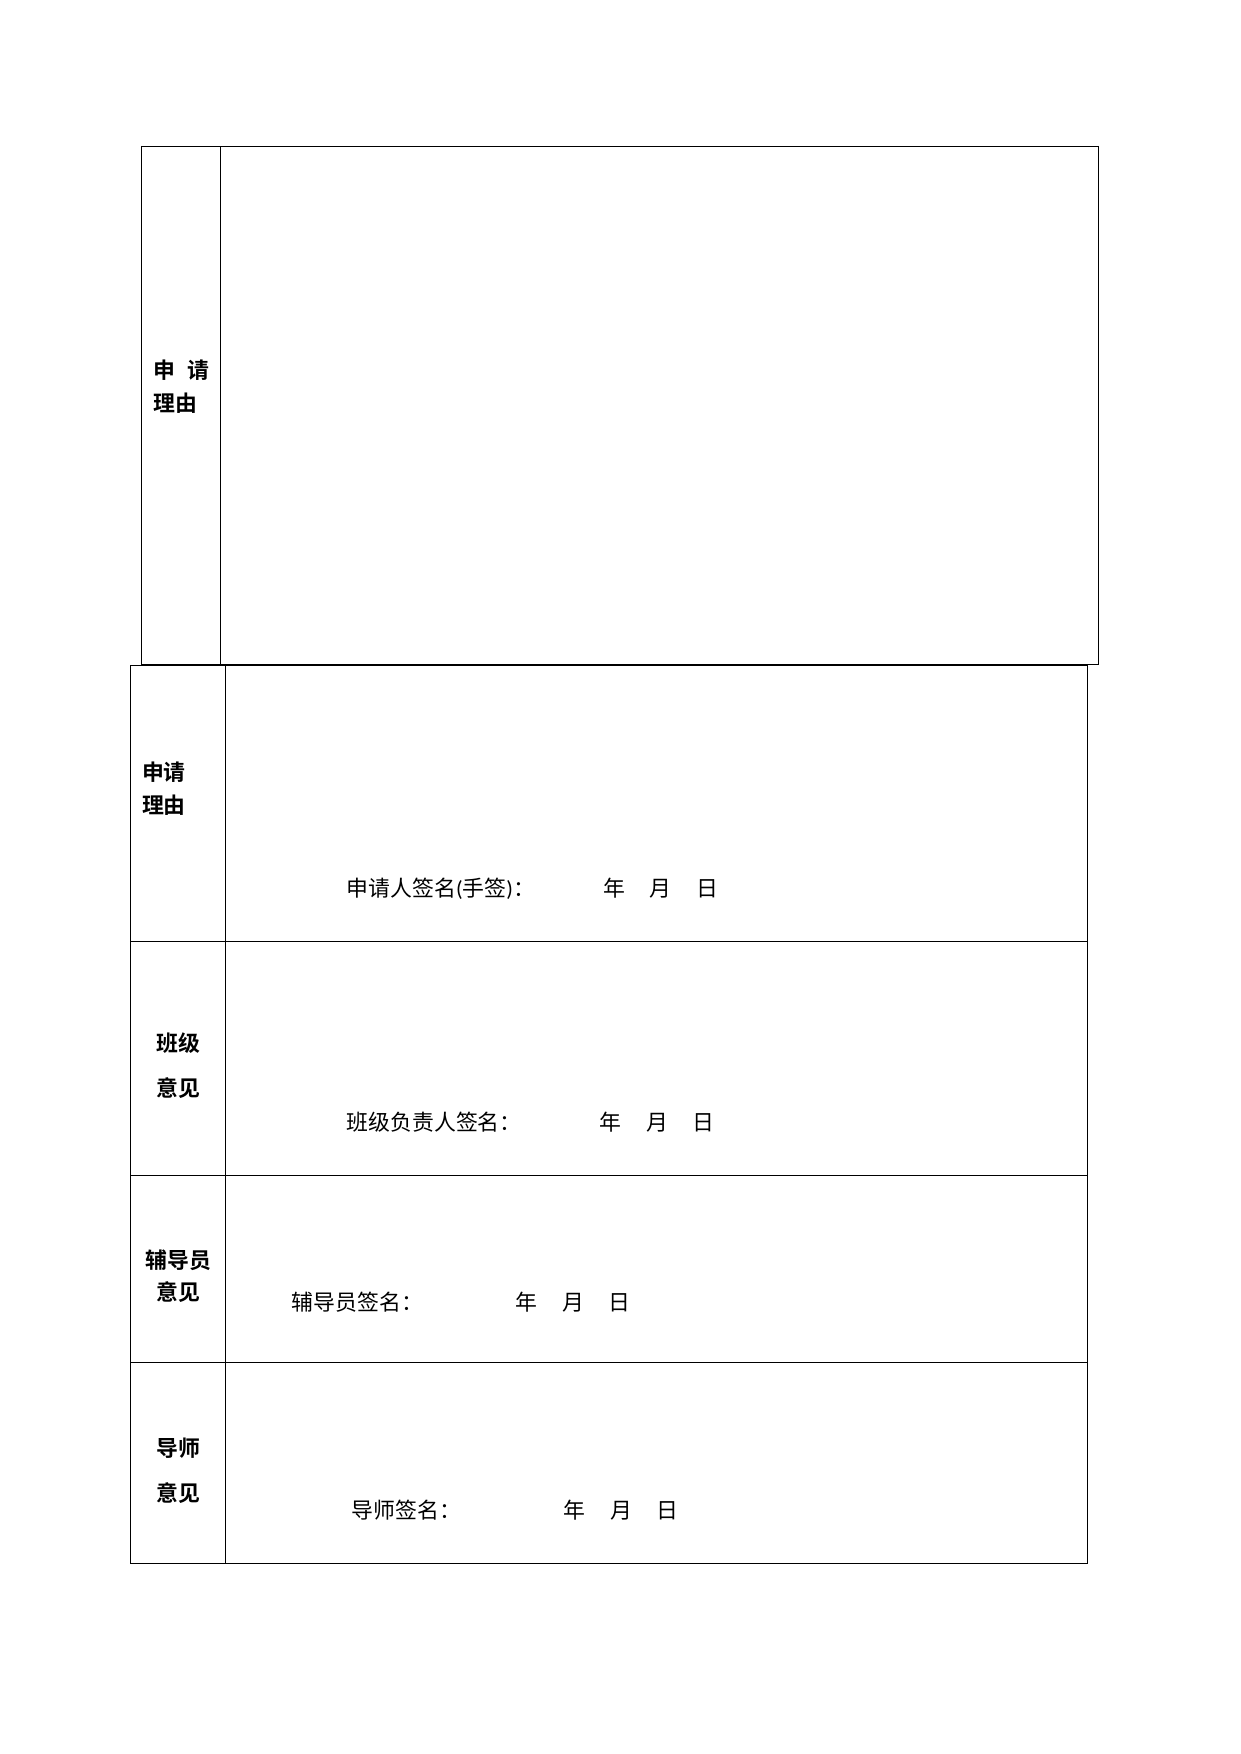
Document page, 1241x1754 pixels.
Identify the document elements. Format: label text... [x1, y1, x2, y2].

table_cell [221, 147, 1098, 664]
table_header 申请 理由 [131, 666, 225, 941]
table_cell 辅导员意见 [131, 1176, 225, 1362]
table_cell 辅导员签名： 年 月 日 [226, 1176, 1087, 1362]
table_cell 班级 意见 [131, 942, 225, 1174]
table_header 申请人签名(手签)： 年 月 日 [226, 666, 1087, 941]
table_cell 申请理由 [142, 147, 220, 664]
table_cell 班级负责人签名： 年 月 日 [226, 942, 1087, 1174]
table_cell 导师 意见 [131, 1363, 225, 1563]
table_cell 导师签名： 年 月 日 [226, 1363, 1087, 1563]
